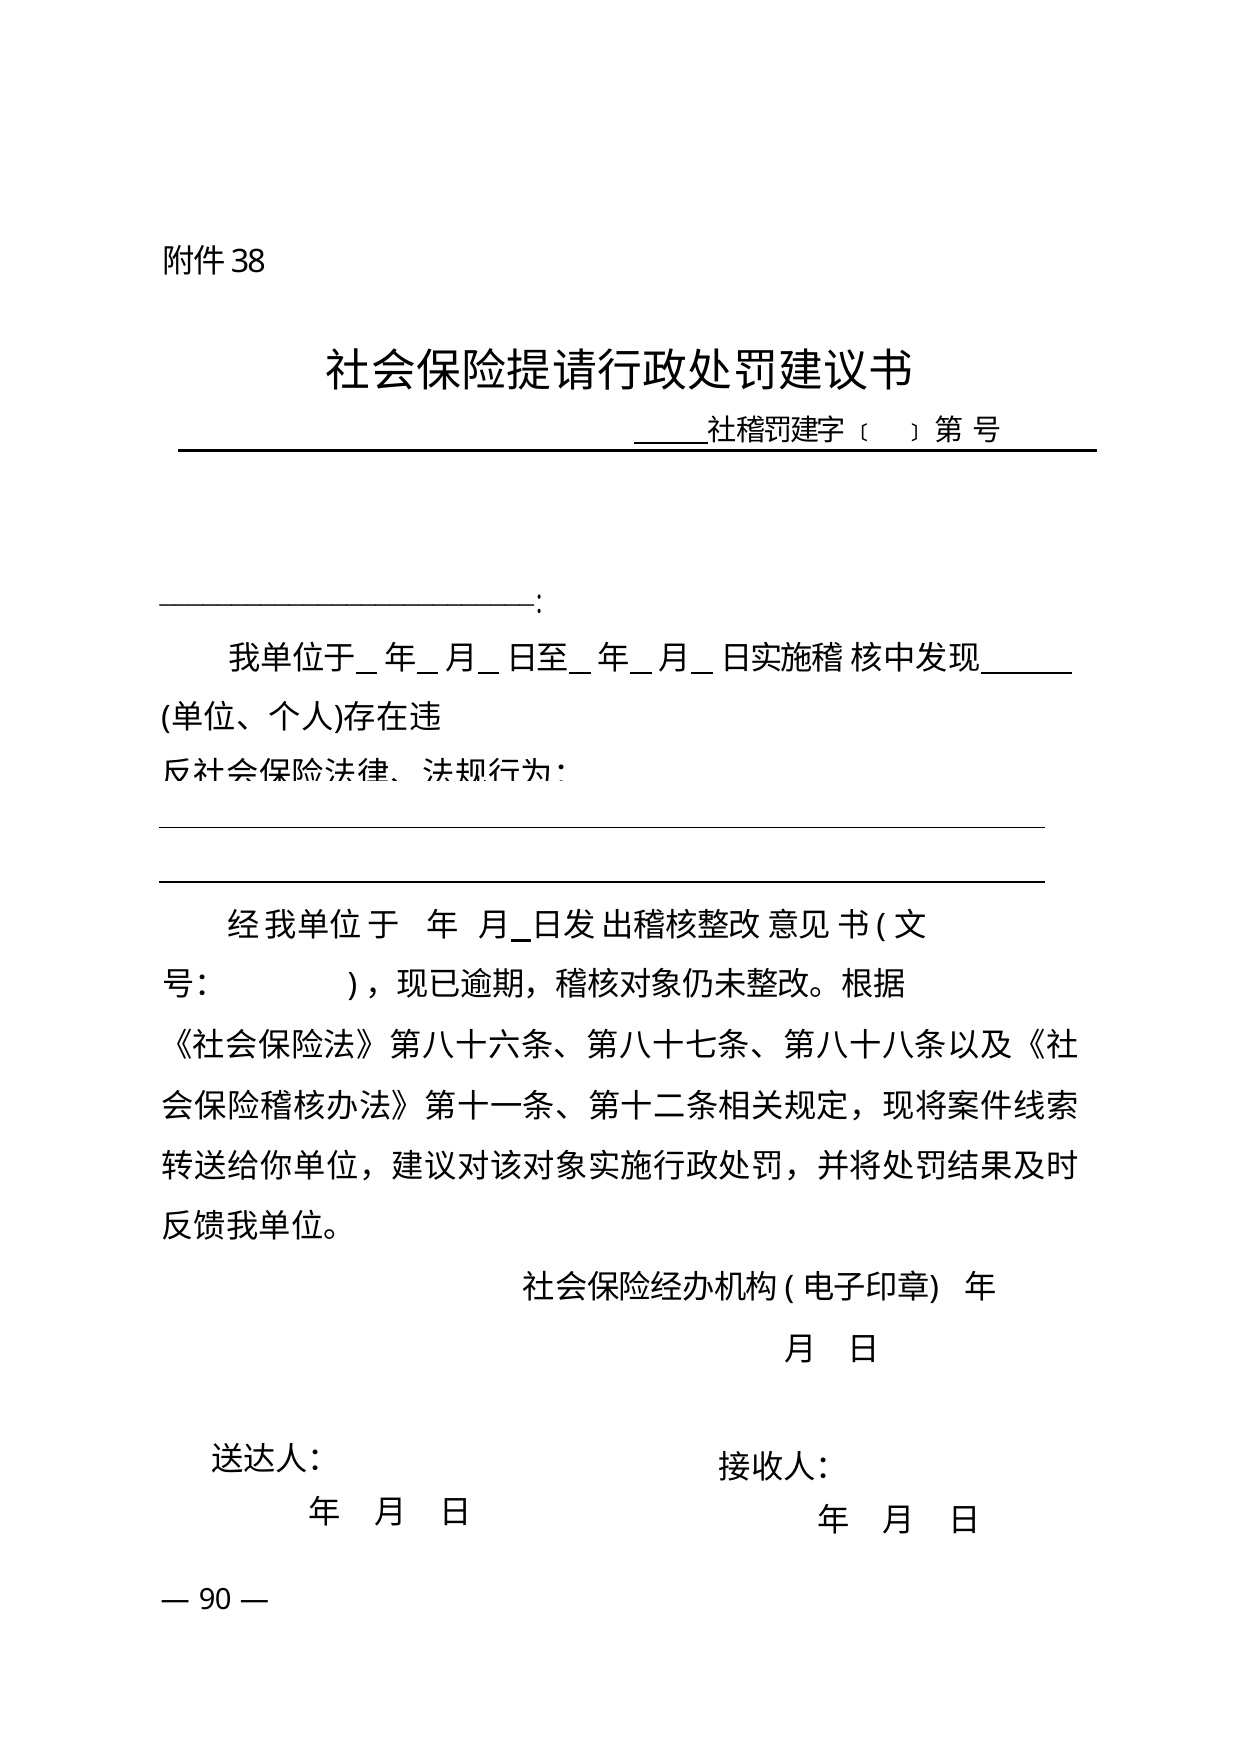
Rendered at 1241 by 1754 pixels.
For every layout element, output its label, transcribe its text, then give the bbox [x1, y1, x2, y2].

text 附件 38 [162, 236, 1079, 281]
text 社稽罚建字 ﹝ ﹞ 第 号 [634, 409, 1079, 448]
text 经 我单位 于 年 月 日发 出稽核整改 意见 书 ( 文 [227, 902, 1079, 945]
text 《社会保险法》第八十六条、第八十七条、第八十八条以及《社 会保险稽核办法》第十一条、第十二条相关规定，现将案件线索 转送给你单位，建议对该对象实施行政处罚，并将处罚结果及时 反馈我单位。 [160, 1019, 1079, 1247]
text 送达人： [211, 1436, 708, 1479]
text 年 月 日 [817, 1503, 1079, 1539]
text 年 月 日 [309, 1494, 708, 1531]
text 号： ) ，现已逾期，稽核对象仍未整改。根据 [162, 961, 1079, 1004]
text 接收人： [718, 1444, 1079, 1487]
text 社会保险经办机构 ( 电子印章) 年 月 日 [522, 1261, 1013, 1370]
text 社会保险提请行政处罚建议书 [325, 346, 1079, 397]
